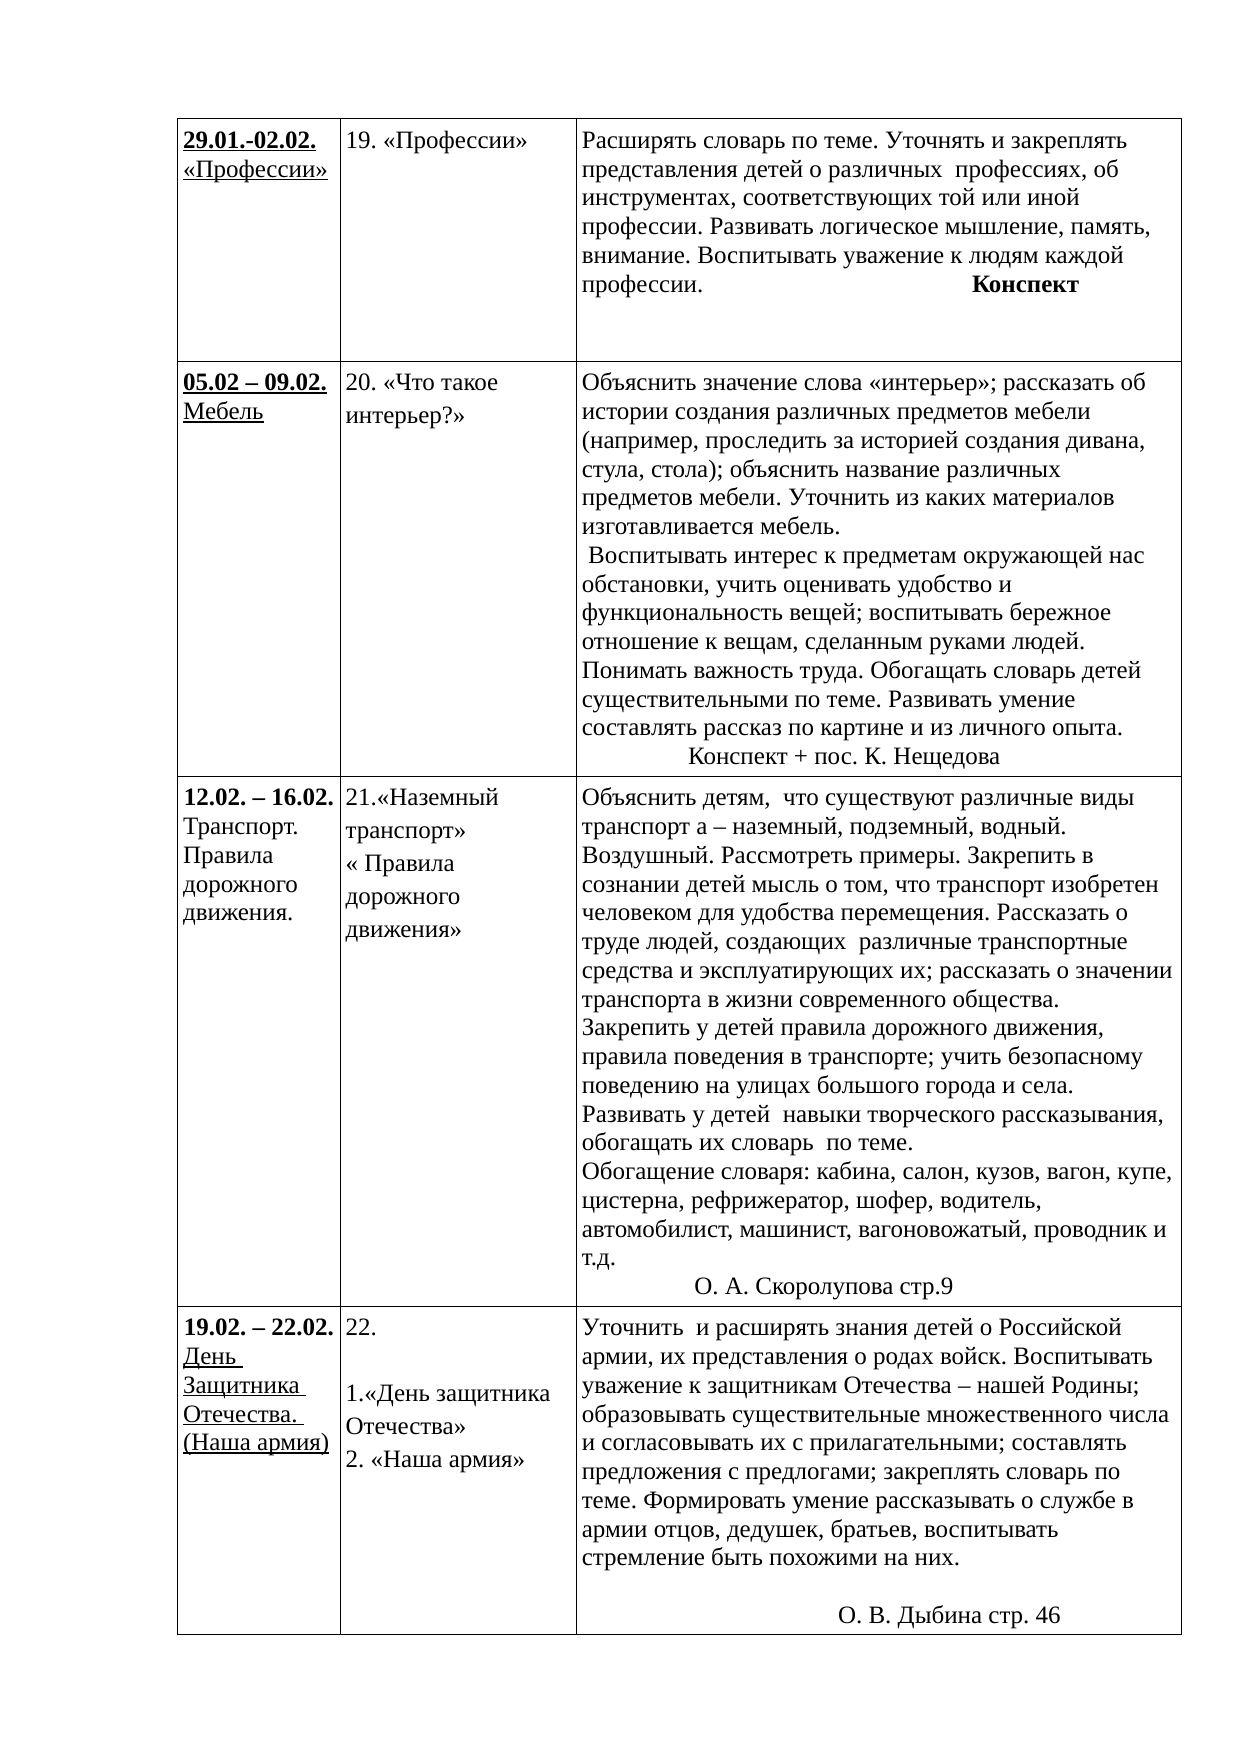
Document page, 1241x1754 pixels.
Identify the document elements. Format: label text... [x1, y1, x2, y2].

table_cell 19. «Профессии» [341, 119, 576, 361]
table_cell 20. «Что такое интерьер?» [341, 362, 576, 776]
table_cell 05.02 – 09.02. Мебель [178, 362, 340, 776]
table_cell 29.01.-02.02. «Профессии» [178, 119, 340, 361]
table_cell Уточнить и расширять знания детей о Российской армии, их представления о родах войск. Воспитывать уважение к защитникам Отечества – нашей Родины; образовывать существительные множественного числа и согласовывать их с прилагательными; составлять предложения с предлогами; закреплять словарь по теме. Формировать умение рассказывать о службе в армии отцов, дедушек, братьев, воспитывать стремление быть похожими на них. О. В. Дыбина стр. 46 [577, 1307, 1181, 1634]
table_cell Объяснить значение слова «интерьер»; рассказать об истории создания различных предметов мебели (например, проследить за историей создания дивана, стула, стола); объяснить название различных предметов мебели. Уточнить из каких материалов изготавливается мебель. Воспитывать интерес к предметам окружающей нас обстановки, учить оценивать удобство и функциональность вещей; воспитывать бережное отношение к вещам, сделанным руками людей. Понимать важность труда. Обогащать словарь детей существительными по теме. Развивать умение составлять рассказ по картине и из личного опыта. Конспект + пос. К. Нещедова [577, 362, 1181, 776]
table_cell 22. 1.«День защитника Отечества» 2. «Наша армия» [341, 1307, 576, 1634]
table_cell Расширять словарь по теме. Уточнять и закреплять представления детей о различных профессиях, об инструментах, соответствующих той или иной профессии. Развивать логическое мышление, память, внимание. Воспитывать уважение к людям каждой профессии. Конспект [577, 119, 1181, 361]
table_cell 19.02. – 22.02. День Защитника Отечества. (Наша армия) [178, 1307, 340, 1634]
table_cell 12.02. – 16.02. Транспорт. Правила дорожного движения. [178, 777, 340, 1306]
table_cell Объяснить детям, что существуют различные виды транспорт а – наземный, подземный, водный. Воздушный. Рассмотреть примеры. Закрепить в сознании детей мысль о том, что транспорт изобретен человеком для удобства перемещения. Рассказать о труде людей, создающих различные транспортные средства и эксплуатирующих их; рассказать о значении транспорта в жизни современного общества. Закрепить у детей правила дорожного движения, правила поведения в транспорте; учить безопасному поведению на улицах большого города и села. Развивать у детей навыки творческого рассказывания, обогащать их словарь по теме. Обогащение словаря: кабина, салон, кузов, вагон, купе, цистерна, рефрижератор, шофер, водитель, автомобилист, машинист, вагоновожатый, проводник и т.д. О. А. Скоролупова стр.9 [577, 777, 1181, 1306]
table_cell 21.«Наземный транспорт» « Правила дорожного движения» [341, 777, 576, 1306]
